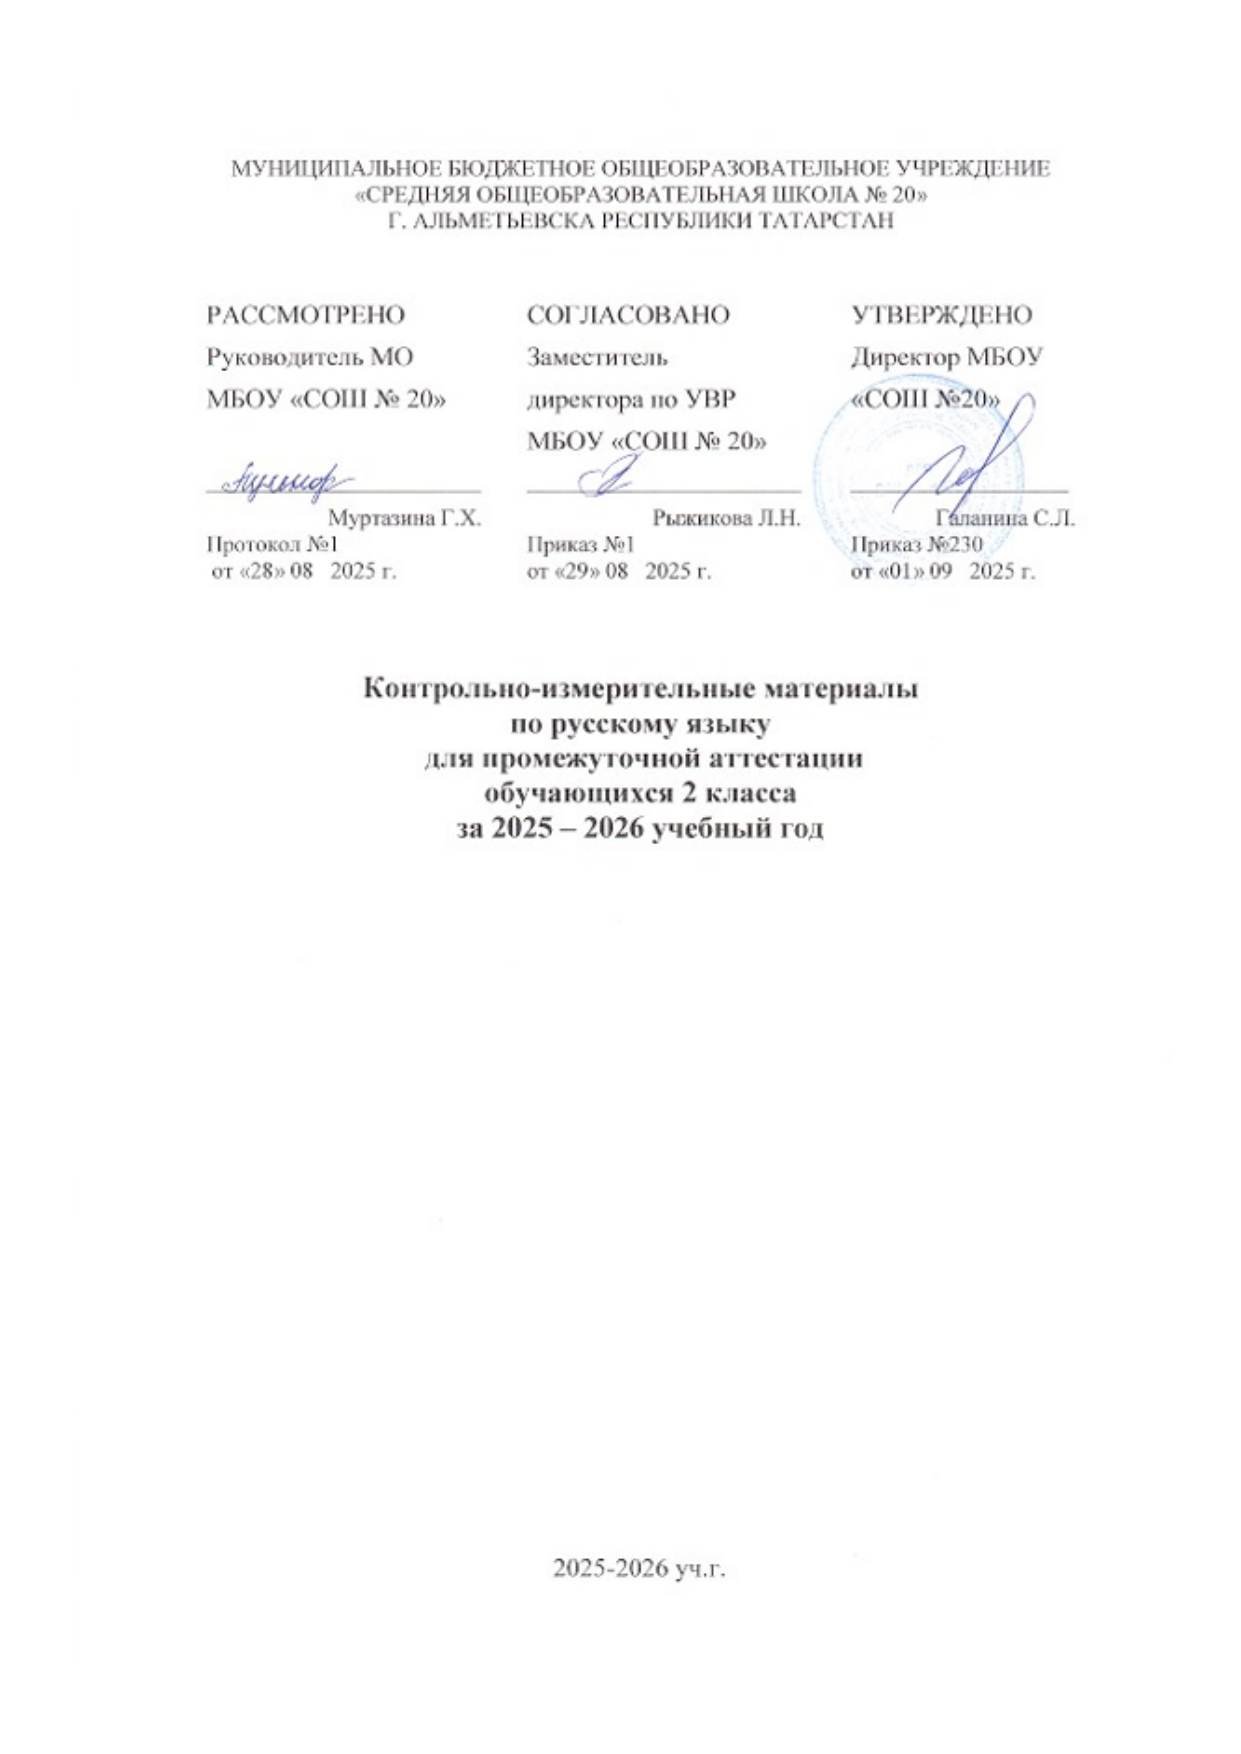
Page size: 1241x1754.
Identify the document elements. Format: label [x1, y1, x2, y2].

picture [75, 88, 1173, 1669]
